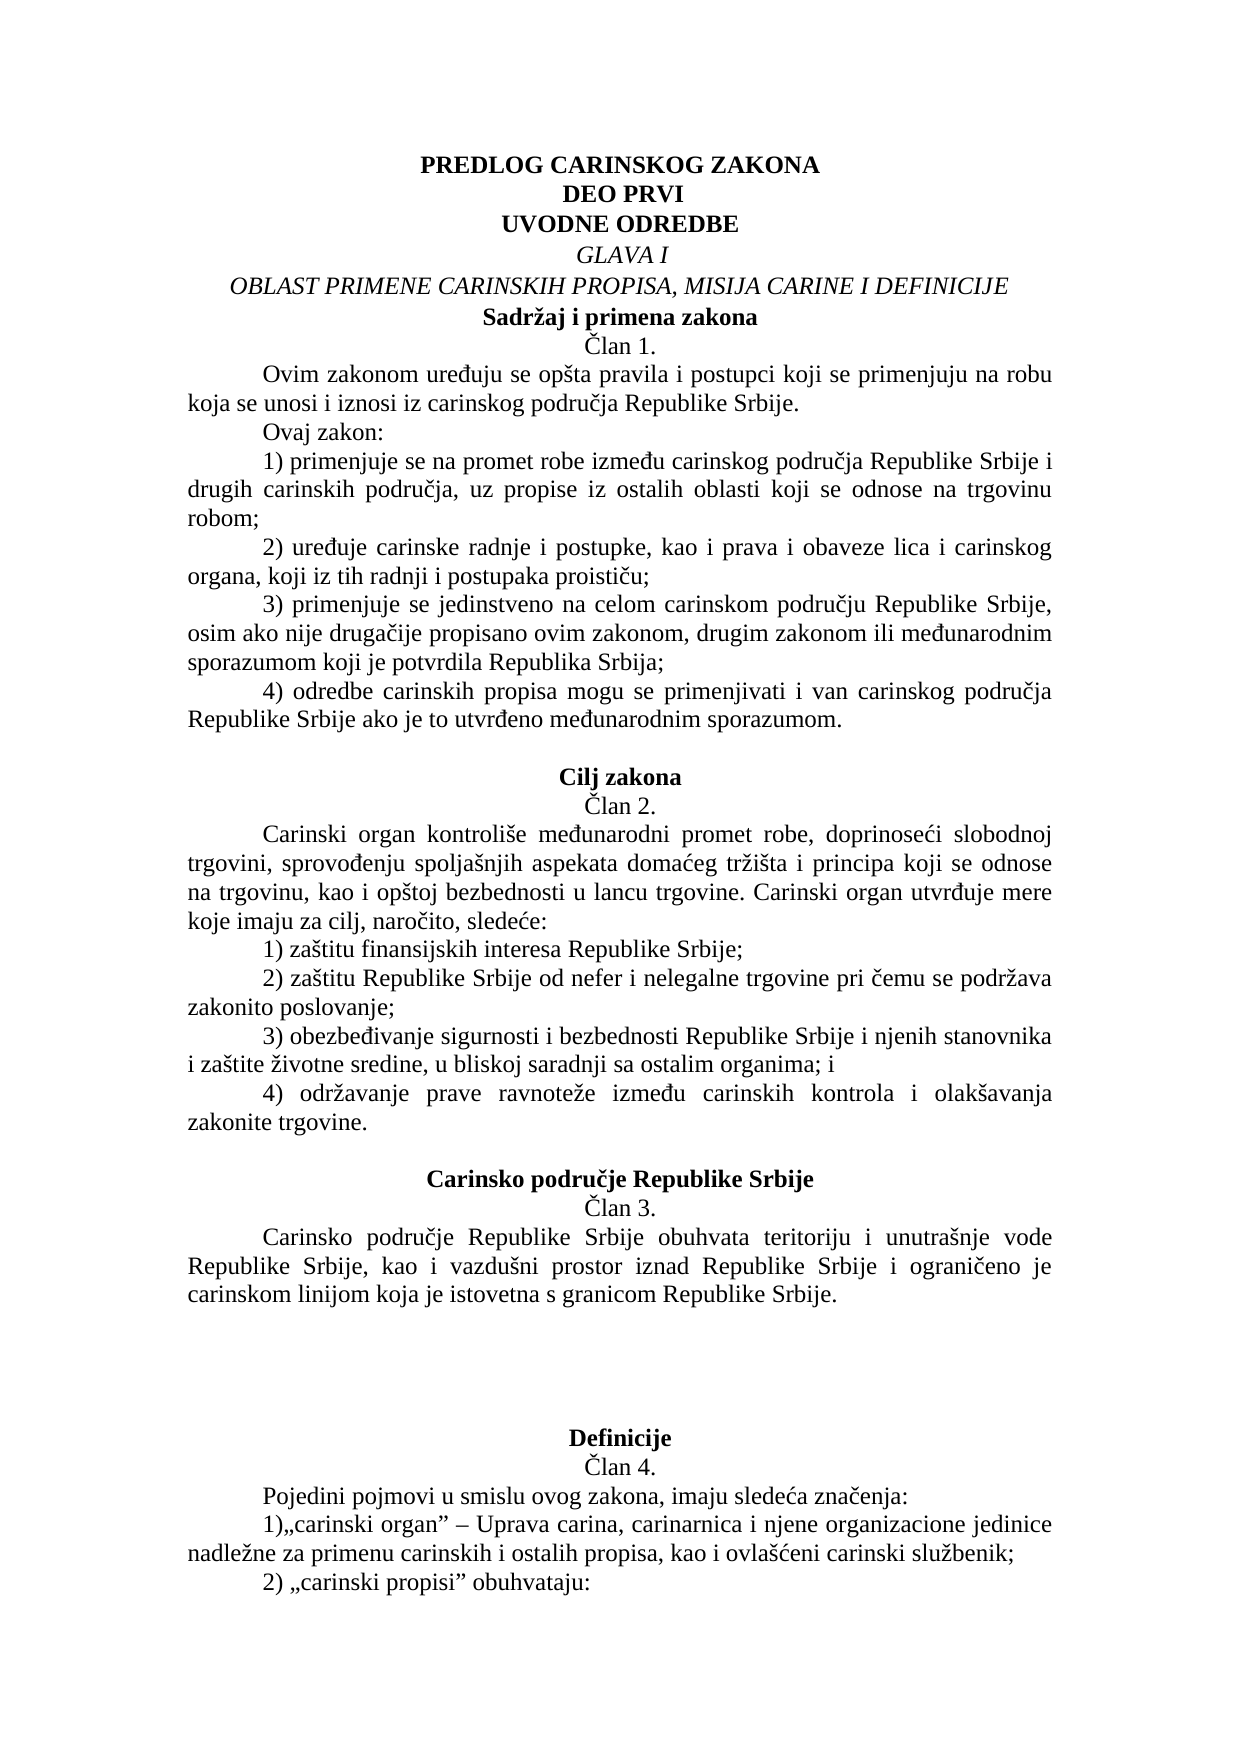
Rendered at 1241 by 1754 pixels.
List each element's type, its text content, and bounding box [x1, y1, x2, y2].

text {0>GENERAL PROVISIONS<}100{>UVODNE ODREDBE [187, 209, 1053, 240]
text {0>TITLE I<}100{> DEO PRVI [187, 179, 1053, 209]
text Carinsko područje Republike Srbije [187, 1164, 1053, 1193]
text Carinsko područje Republike Srbije obuhvata teritoriju i unutrašnje vode Republike Srbije, kao i vazdušni prostor iznad Republike Srbije i ograničeno je carinskom linijom koja je istovetna s granicom Republike Srbije. [187, 1222, 1053, 1308]
text {0>CHAPTER 1<}100{> GLAVA I [187, 240, 1053, 271]
text Cilj zakona [187, 762, 1053, 791]
text Sadržaj i primena zakona [187, 302, 1053, 331]
text Ovaj zakon: [187, 417, 1053, 446]
text Pojedini pojmovi u smislu ovog zakona, imaju sledeća značenja: [187, 1481, 1053, 1509]
text 4) održavanje prave ravnoteže između carinskih kontrola i olakšavanja zakonite trgovine. [187, 1078, 1053, 1136]
text {0>Scope of the customs legislation, mission of customs and definitions<}0{>OBLAST PRIMENE CARINSKIH PROPISA, MISIJA CARINE I DEFINICIJE [187, 271, 1053, 302]
text Član 1. [187, 331, 1053, 359]
text 2) uređuje carinske radnje i postupke, kao i prava i obaveze lica i carinskog organa, koji iz tih radnji i postupaka proističu; [187, 532, 1053, 589]
text 2) „carinski propisiˮ obuhvataju: [187, 1567, 1053, 1596]
text Ovim zakonom uređuju se opšta pravila i postupci koji se primenjuju na robu koja se unosi i iznosi iz carinskog područja Republike Srbije. [187, 359, 1053, 417]
text 3) primenjuje se jedinstveno na celom carinskom području Republike Srbije, osim ako nije drugačije propisano ovim zakonom, drugim zakonom ili međunarodnim sporazumom koji je potvrdila Republika Srbija; [187, 589, 1053, 676]
text PREDLOG CARINSKOG ZAKONA [187, 150, 1053, 179]
text 1) zaštitu finansijskih interesa Republike Srbije; [187, 934, 1053, 963]
text 1)„carinski organˮ – Uprava carina, carinarnica i njene organizacione jedinice nadležne za primenu carinskih i ostalih propisa, kao i ovlašćeni carinski službenik; [187, 1509, 1053, 1567]
text 2) zaštitu Republike Srbije od nefer i nelegalne trgovine pri čemu se podržava zakonito poslovanje; [187, 963, 1053, 1021]
text Carinski organ kontroliše međunarodni promet robe, doprinoseći slobodnoj trgovini, sprovođenju spoljašnjih aspekata domaćeg tržišta i principa koji se odnose na trgovinu, kao i opštoj bezbednosti u lancu trgovine. Carinski organ utvrđuje mere koje imaju za cilj, naročito, sledeće: [187, 819, 1053, 934]
text Član 3. [187, 1193, 1053, 1222]
text Član 2. [187, 791, 1053, 819]
text 4) odredbe carinskih propisa mogu se primenjivati i van carinskog područja Republike Srbije ako je to utvrđeno međunarodnim sporazumom. [187, 676, 1053, 733]
text 3) obezbeđivanje sigurnosti i bezbednosti Republike Srbije i njenih stanovnika i zaštite životne sredine, u bliskoj saradnji sa ostalim organima; i [187, 1021, 1053, 1078]
text Član 4. [187, 1452, 1053, 1481]
text 1) primenjuje se na promet robe između carinskog područja Republike Srbije i drugih carinskih područja, uz propise iz ostalih oblasti koji se odnose na trgovinu robom; [187, 446, 1053, 532]
text Definicije [187, 1423, 1053, 1452]
